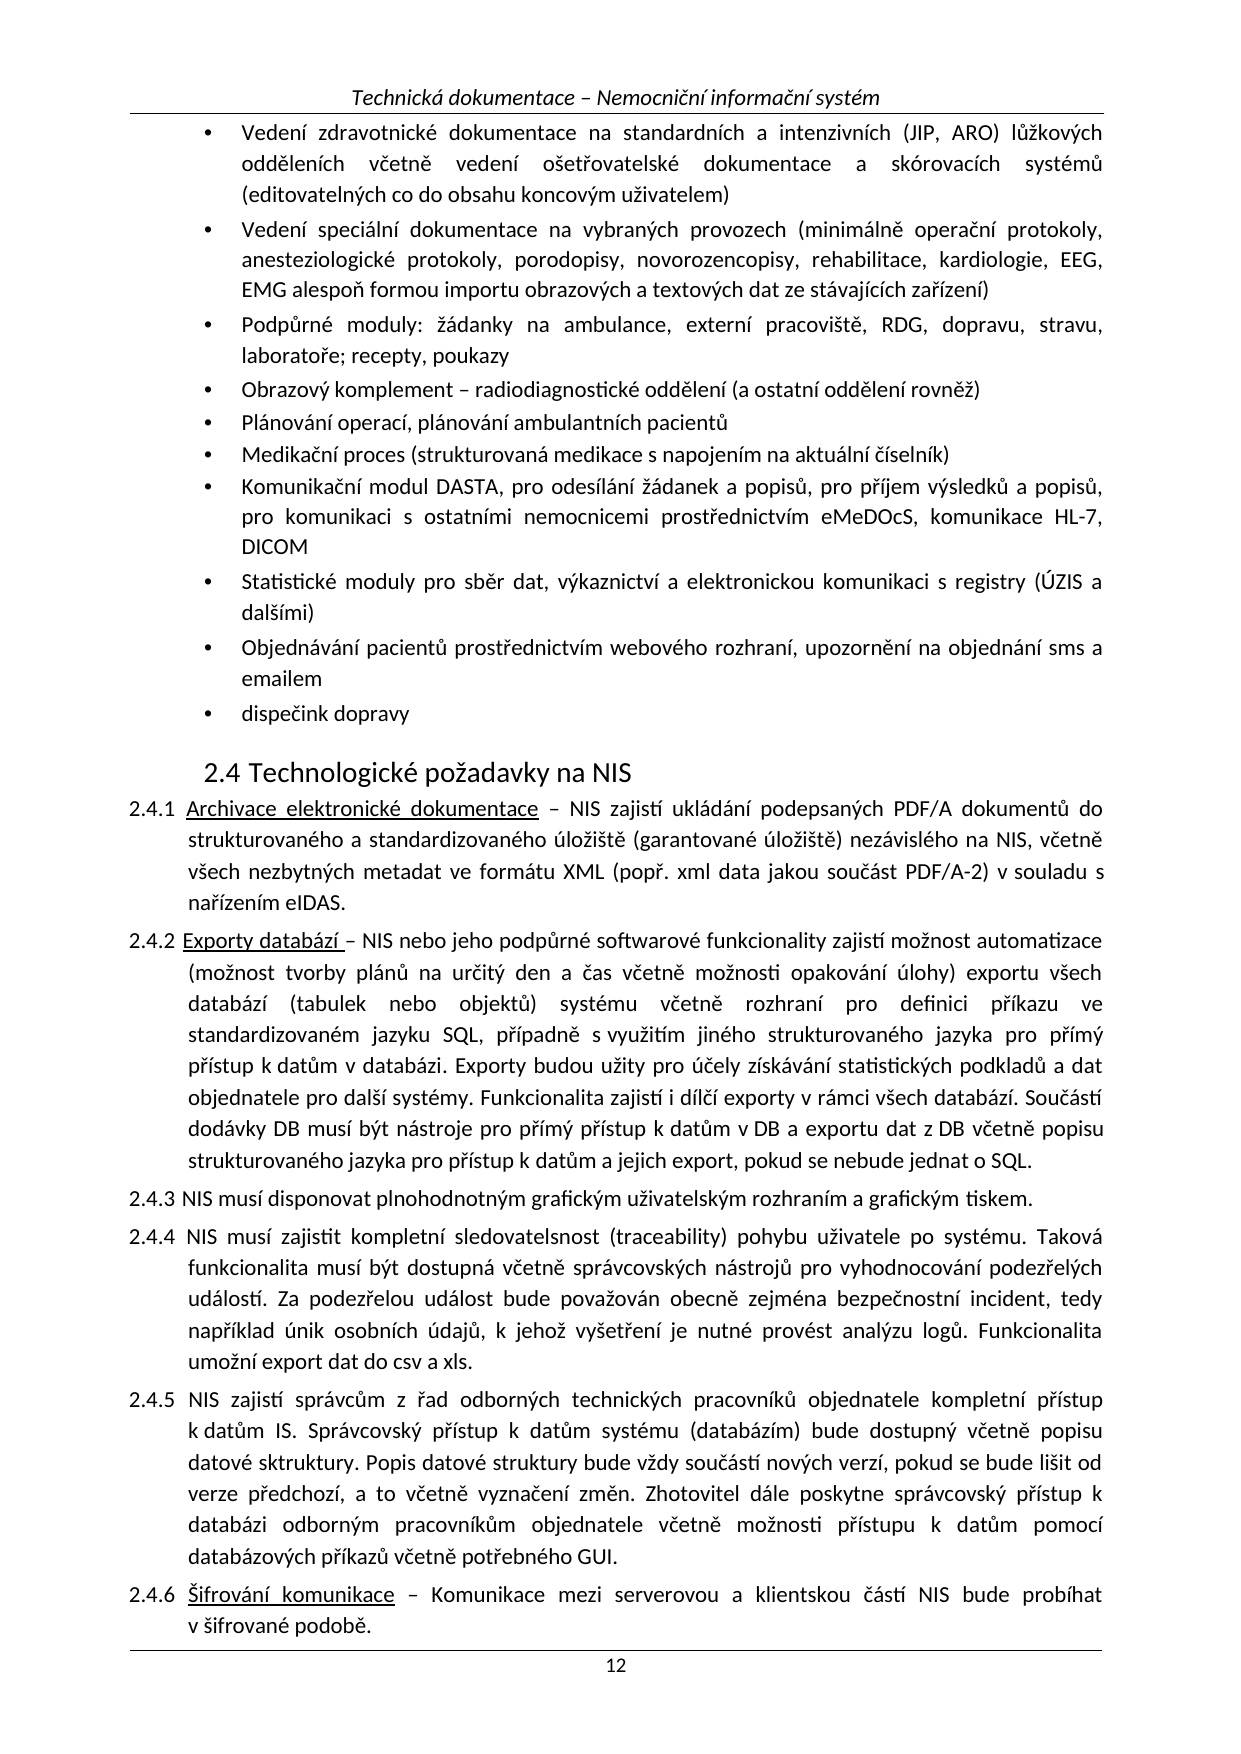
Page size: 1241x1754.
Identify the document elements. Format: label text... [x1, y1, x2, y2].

list Komunikační modul DASTA, pro odesílání žádanek a popisů, pro příjem výsledků a popisů, pro komunikaci s ostatními nemocnicemi prostřednictvím eMeDOcS, komunikace HL-7, DICOM [204, 472, 1104, 560]
text 2.4.6 Šifrování komunikace – Komunikace mezi serverovou a klientskou částí NIS bude probíhat v šifrované podobě. [129, 1580, 1104, 1639]
subtitle 2.4 Technologické požadavky na NIS [203, 754, 1104, 790]
list Vedení speciální dokumentace na vybraných provozech (minimálně operační protokoly, anesteziologické protokoly, porodopisy, novorozencopisy, rehabilitace, kardiologie, EEG, EMG alespoň formou importu obrazových a textových dat ze stávajících zařízení) [204, 215, 1104, 303]
text 2.4.4 NIS musí zajistit kompletní sledovatelsnost (traceability) pohybu uživatele po systému. Taková funkcionalita musí být dostupná včetně správcovských nástrojů pro vyhodnocování podezřelých událostí. Za podezřelou událost bude považován obecně zejména bezpečnostní incident, tedy například únik osobních údajů, k jehož vyšetření je nutné provést analýzu logů. Funkcionalita umožní export dat do csv a xls. [129, 1222, 1104, 1375]
text 2.4.1 Archivace elektronické dokumentace – NIS zajistí ukládání podepsaných PDF/A dokumentů do strukturovaného a standardizovaného úložiště (garantované úložiště) nezávislého na NIS, včetně všech nezbytných metadat ve formátu XML (popř. xml data jakou součást PDF/A-2) v souladu s nařízením eIDAS. [129, 794, 1104, 916]
list Medikační proces (strukturovaná medikace s napojením na aktuální číselník) [204, 440, 1104, 468]
list Objednávání pacientů prostřednictvím webového rozhraní, upozornění na objednání sms a emailem [204, 633, 1104, 692]
list Obrazový komplement – radiodiagnostické oddělení (a ostatní oddělení rovněž) [204, 376, 1104, 403]
list Plánování operací, plánování ambulantních pacientů [204, 408, 1104, 436]
text 2.4.5 NIS zajistí správcům z řad odborných technických pracovníků objednatele kompletní přístup k datům IS. Správcovský přístup k datům systému (databázím) bude dostupný včetně popisu datové sktruktury. Popis datové struktury bude vždy součástí nových verzí, pokud se bude lišit od verze předchozí, a to včetně vyznačení změn. Zhotovitel dále poskytne správcovský přístup k databázi odborným pracovníkům objednatele včetně možnosti přístupu k datům pomocí databázových příkazů včetně potřebného GUI. [129, 1385, 1104, 1570]
text 2.4.3 NIS musí disponovat plnohodnotným grafickým uživatelským rozhraním a grafickým tiskem. [129, 1184, 1104, 1212]
text 2.4.2 Exporty databází – NIS nebo jeho podpůrné softwarové funkcionality zajistí možnost automatizace (možnost tvorby plánů na určitý den a čas včetně možnosti opakování úlohy) exportu všech databází (tabulek nebo objektů) systému včetně rozhraní pro definici příkazu ve standardizovaném jazyku SQL, případně s využitím jiného strukturovaného jazyka pro přímý přístup k datům v databázi. Exporty budou užity pro účely získávání statistických podkladů a dat objednatele pro další systémy. Funkcionalita zajistí i dílčí exporty v rámci všech databází. Součástí dodávky DB musí být nástroje pro přímý přístup k datům v DB a exportu dat z DB včetně popisu strukturovaného jazyka pro přístup k datům a jejich export, pokud se nebude jednat o SQL. [129, 926, 1104, 1174]
list Statistické moduly pro sběr dat, výkaznictví a elektronickou komunikaci s registry (ÚZIS a dalšími) [204, 567, 1104, 626]
list dispečink dopravy [204, 699, 1104, 727]
list Podpůrné moduly: žádanky na ambulance, externí pracoviště, RDG, dopravu, stravu, laboratoře; recepty, poukazy [204, 310, 1104, 369]
list Vedení zdravotnické dokumentace na standardních a intenzivních (JIP, ARO) lůžkových odděleních včetně vedení ošetřovatelské dokumentace a skórovacích systémů (editovatelných co do obsahu koncovým uživatelem) [204, 118, 1104, 208]
